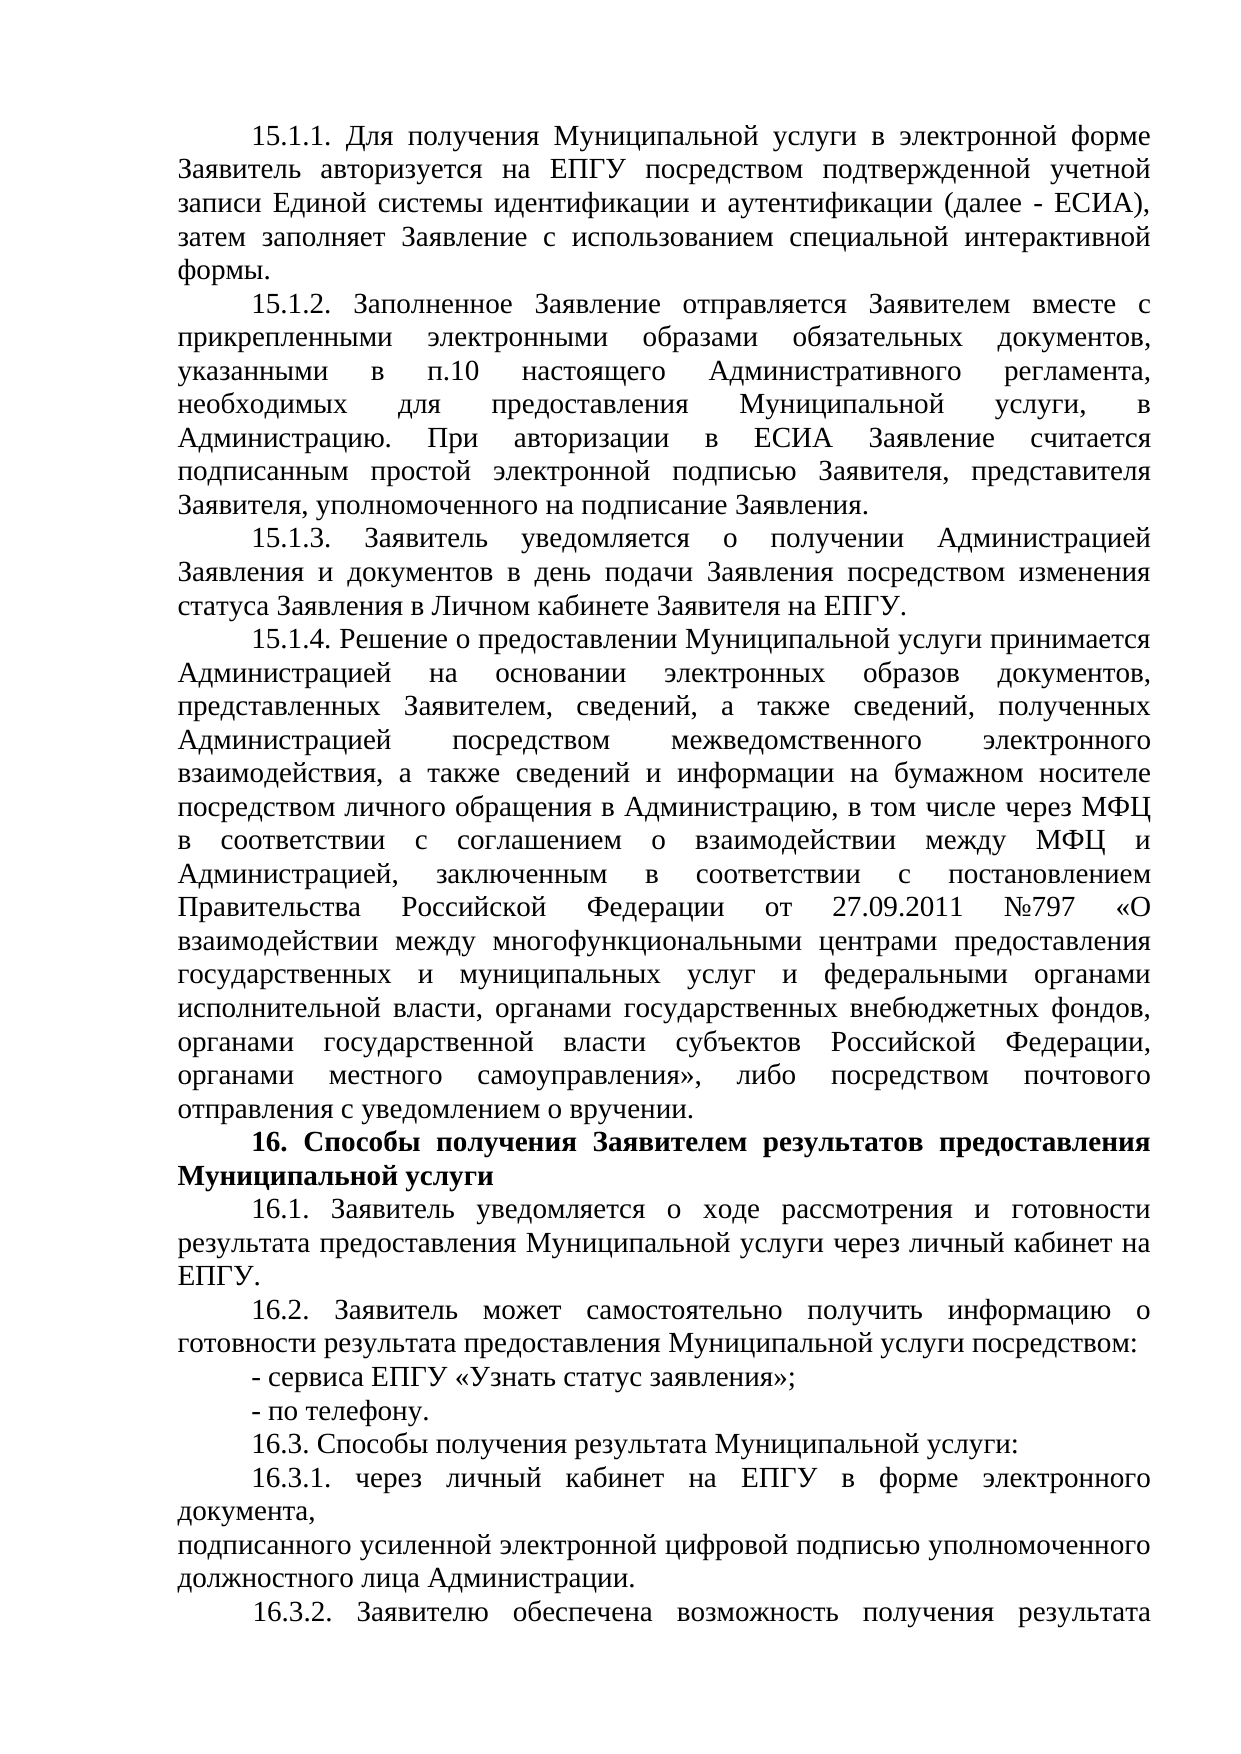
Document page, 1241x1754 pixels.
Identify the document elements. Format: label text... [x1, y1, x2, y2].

text 15.1.2. Заполненное Заявление отправляется Заявителем вместе с прикрепленными электронными образами обязательных документов, указанными в п.10 настоящего Административного регламента, необходимых для предоставления Муниципальной услуги, в Администрацию. При авторизации в ЕСИА Заявление считается подписанным простой электронной подписью Заявителя, представителя Заявителя, уполномоченного на подписание Заявления. [177, 286, 1152, 521]
text 16.2. Заявитель может самостоятельно получить информацию о готовности результата предоставления Муниципальной услуги посредством: [177, 1292, 1152, 1359]
text - сервиса ЕПГУ «Узнать статус заявления»; [177, 1359, 1152, 1393]
text подписанного усиленной электронной цифровой подписью уполномоченного должностного лица Администрации. [177, 1527, 1152, 1594]
text 16.1. Заявитель уведомляется о ходе рассмотрения и готовности результата предоставления Муниципальной услуги через личный кабинет на ЕПГУ. [177, 1191, 1152, 1292]
text 16. Способы получения Заявителем результатов предоставления Муниципальной услуги [177, 1124, 1152, 1191]
text 15.1.3. Заявитель уведомляется о получении Администрацией Заявления и документов в день подачи Заявления посредством изменения статуса Заявления в Личном кабинете Заявителя на ЕПГУ. [177, 521, 1152, 621]
text - по телефону. [177, 1393, 1152, 1426]
text 15.1.1. Для получения Муниципальной услуги в электронной форме Заявитель авторизуется на ЕПГУ посредством подтвержденной учетной записи Единой системы идентификации и аутентификации (далее - ЕСИА), затем заполняет Заявление с использованием специальной интерактивной формы. [177, 118, 1152, 286]
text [177, 1594, 1152, 1627]
text 16.3. Способы получения результата Муниципальной услуги: [177, 1426, 1152, 1460]
text 15.1.4. Решение о предоставлении Муниципальной услуги принимается Администрацией на основании электронных образов документов, представленных Заявителем, сведений, а также сведений, полученных Администрацией посредством межведомственного электронного взаимодействия, а также сведений и информации на бумажном носителе посредством личного обращения в Администрацию, в том числе через МФЦ в соответствии с соглашением о взаимодействии между МФЦ и Администрацией, заключенным в соответствии с постановлением Правительства Российской Федерации от 27.09.2011 №797 «О взаимодействии между многофункциональными центрами предоставления государственных и муниципальных услуг и федеральными органами исполнительной власти, органами государственных внебюджетных фондов, органами государственной власти субъектов Российской Федерации, органами местного самоуправления», либо посредством почтового отправления с уведомлением о вручении. [177, 621, 1152, 1124]
text 16.3.1. через личный кабинет на ЕПГУ в форме электронного документа, [177, 1460, 1152, 1527]
